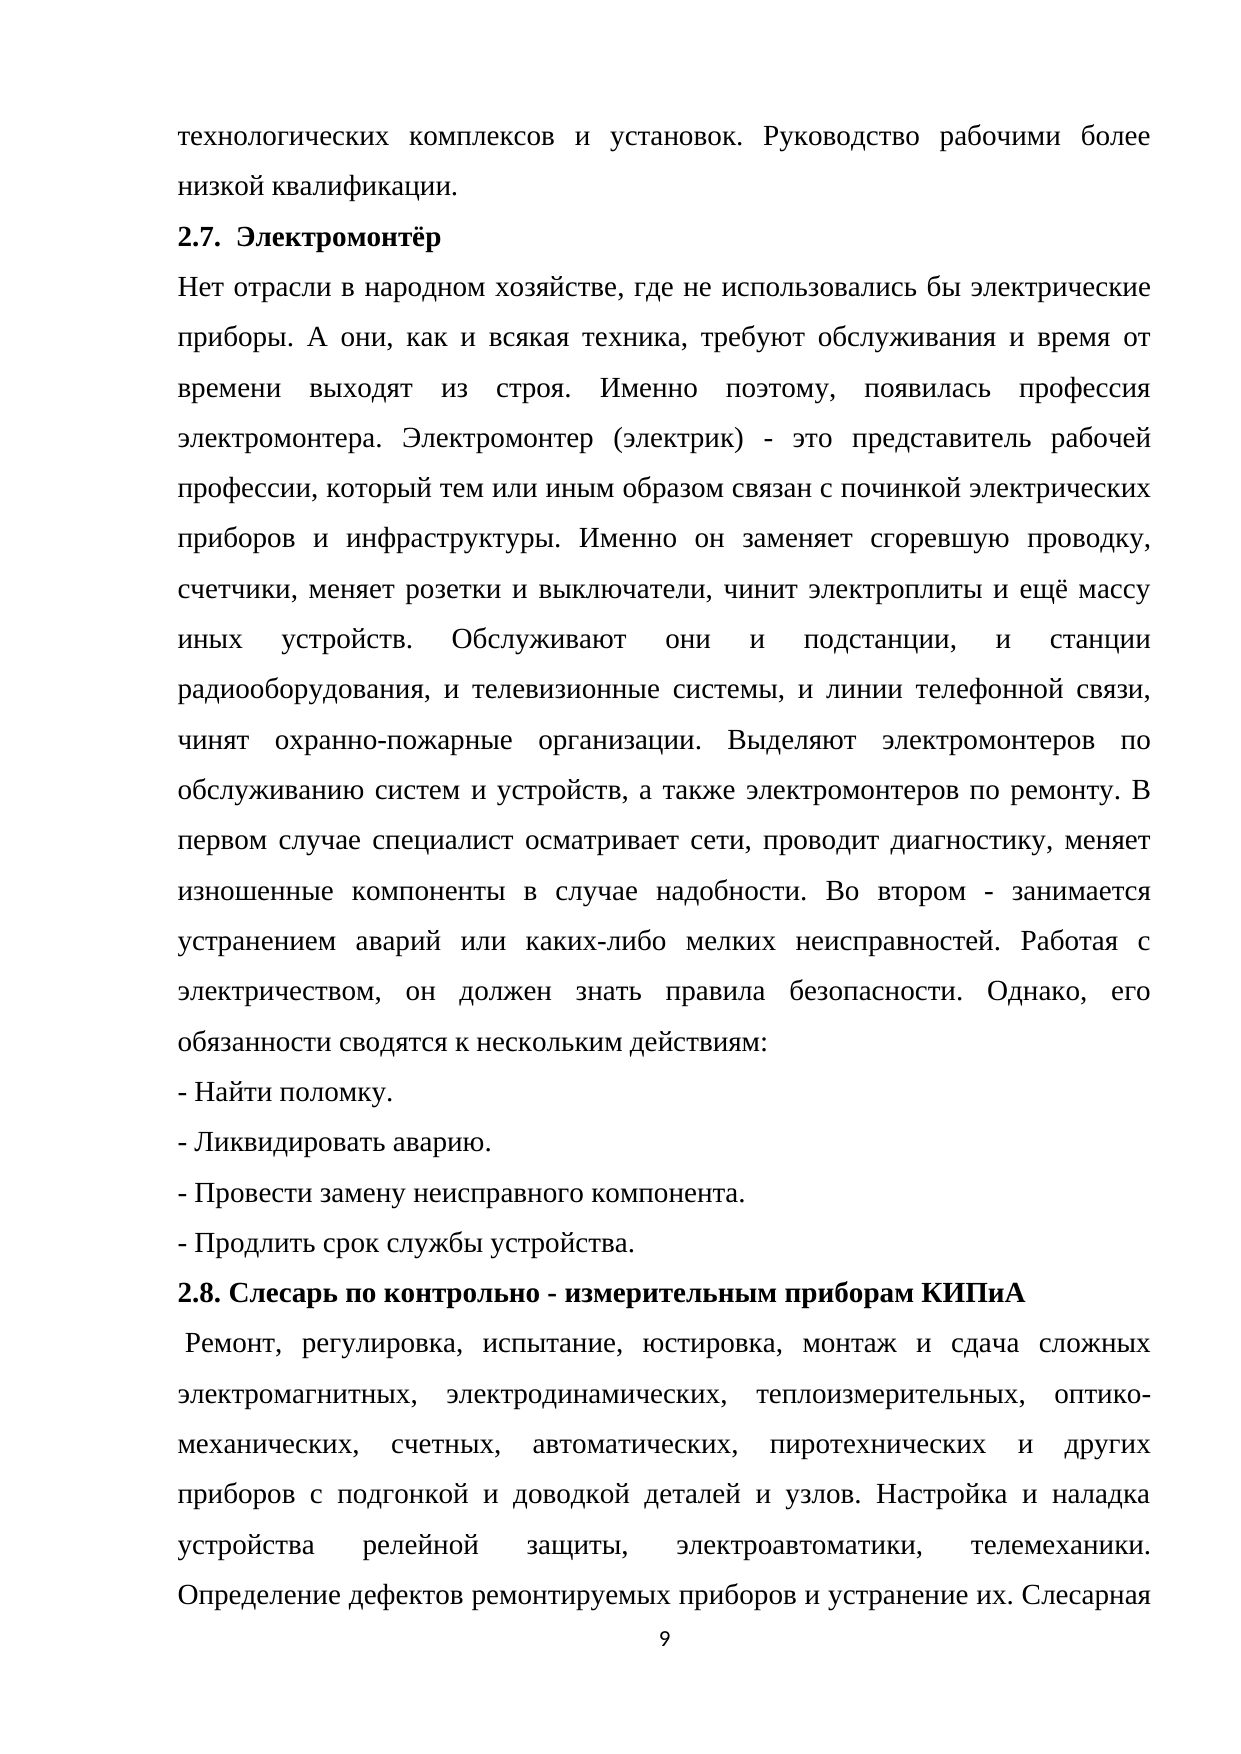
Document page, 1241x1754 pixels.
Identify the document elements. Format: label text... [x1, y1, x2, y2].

text - Провести замену неисправного компонента. [177, 1175, 1152, 1208]
text 2.8. Слесарь по контрольно - измерительным приборам КИПиА [177, 1275, 1152, 1309]
text - Найти поломку. [177, 1074, 1152, 1108]
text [177, 118, 1152, 202]
text 2.7. Электромонтёр [177, 219, 1152, 252]
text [177, 1326, 1152, 1611]
text - Продлить срок службы устройства. [177, 1225, 1152, 1258]
text - Ликвидировать аварию. [177, 1124, 1152, 1158]
text Нет отрасли в народном хозяйстве, где не использовались бы электрические приборы. А они, как и всякая техника, требуют обслуживания и время от времени выходят из строя. Именно поэтому, появилась профессия электромонтера. Электромонтер (электрик) - это представитель рабочей профессии, который тем или иным образом связан с починкой электрических приборов и инфраструктуры. Именно он заменяет сгоревшую проводку, счетчики, меняет розетки и выключатели, чинит электроплиты и ещё массу иных устройств. Обслуживают они и подстанции, и станции радиооборудования, и телевизионные системы, и линии телефонной связи, чинят охранно-пожарные организации. Выделяют электромонтеров по обслуживанию систем и устройств, а также электромонтеров по ремонту. В первом случае специалист осматривает сети, проводит диагностику, меняет изношенные компоненты в случае надобности. Во втором - занимается устранением аварий или каких-либо мелких неисправностей. Работая с электричеством, он должен знать правила безопасности. Однако, его обязанности сводятся к нескольким действиям: [177, 269, 1152, 1057]
